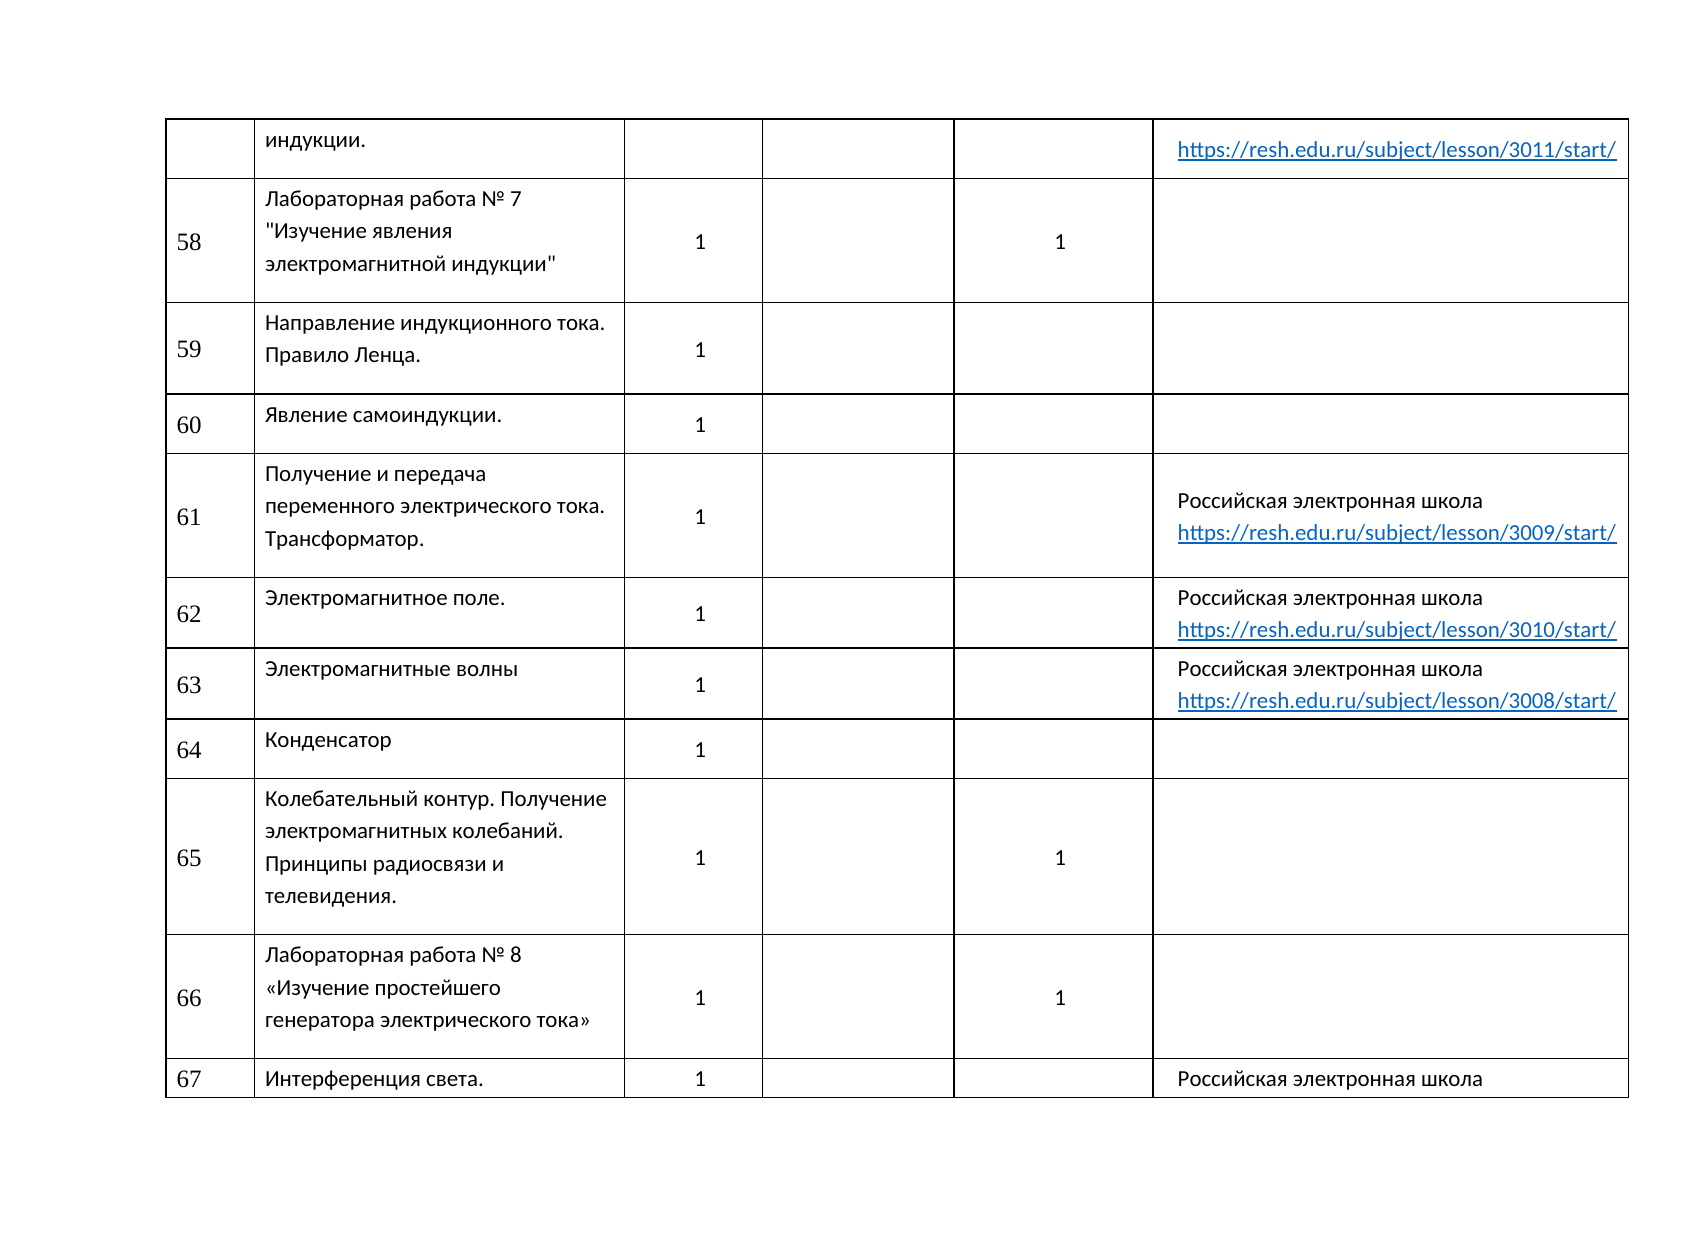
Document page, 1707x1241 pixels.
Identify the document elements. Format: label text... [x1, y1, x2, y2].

table_cell 58 [167, 179, 254, 301]
table_cell 1 [955, 179, 1152, 301]
table_cell 1 [625, 303, 762, 393]
table_cell [763, 720, 953, 778]
table_cell [955, 454, 1152, 576]
table_cell [763, 1059, 953, 1097]
table_cell Лабораторная работа № 7 "Изучение явления электромагнитной индукции" [255, 179, 624, 301]
table_cell [763, 120, 953, 178]
table_cell [763, 303, 953, 393]
table_cell 1 [625, 720, 762, 778]
table_cell Направление индукционного тока. Правило Ленца. [255, 303, 624, 393]
table_cell 59 [167, 303, 254, 393]
table_cell [1154, 179, 1628, 301]
table_cell [955, 649, 1152, 718]
table_cell 66 [167, 935, 254, 1057]
table_cell 1 [955, 779, 1152, 934]
table_cell Получение и передача переменного электрического тока. Трансформатор. [255, 454, 624, 576]
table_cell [255, 120, 624, 178]
table_cell [955, 1059, 1152, 1097]
table_cell 57 [167, 120, 254, 178]
table_cell 1 [625, 779, 762, 934]
table_cell Российская электронная школа https://resh.edu.ru/subject/lesson/3010/start/ [1154, 578, 1628, 647]
table_cell 63 [167, 649, 254, 718]
table_cell [1154, 935, 1628, 1057]
table_cell [1154, 720, 1628, 778]
table_cell 67 [167, 1059, 254, 1097]
table_cell [763, 649, 953, 718]
table_cell 60 [167, 395, 254, 453]
table_cell 1 [625, 649, 762, 718]
table_cell [763, 779, 953, 934]
table_cell [1154, 779, 1628, 934]
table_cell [1154, 1059, 1628, 1097]
table_cell Электромагнитное поле. [255, 578, 624, 647]
table_cell 1 [625, 935, 762, 1057]
table_cell [763, 179, 953, 301]
table_cell 1 [625, 454, 762, 576]
table_cell [955, 303, 1152, 393]
table_cell [955, 578, 1152, 647]
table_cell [1154, 120, 1628, 178]
table_cell 1 [625, 120, 762, 178]
table_cell 1 [625, 179, 762, 301]
table_cell [763, 578, 953, 647]
table_cell 64 [167, 720, 254, 778]
table_cell Колебательный контур. Получение электромагнитных колебаний. Принципы радиосвязи и телевидения. [255, 779, 624, 934]
table_cell [955, 120, 1152, 178]
table_cell Явление самоиндукции. [255, 395, 624, 453]
table_cell [1154, 303, 1628, 393]
table_cell 1 [625, 395, 762, 453]
table_cell Российская электронная школа https://resh.edu.ru/subject/lesson/3009/start/ [1154, 454, 1628, 576]
table_cell Конденсатор [255, 720, 624, 778]
table_cell [763, 935, 953, 1057]
table_cell Лабораторная работа № 8 «Изучение простейшего генератора электрического тока» [255, 935, 624, 1057]
table_cell 61 [167, 454, 254, 576]
table_cell [763, 395, 953, 453]
table_cell 62 [167, 578, 254, 647]
table_cell 1 [625, 1059, 762, 1097]
table_cell [763, 454, 953, 576]
table_cell [955, 720, 1152, 778]
table_cell Российская электронная школа https://resh.edu.ru/subject/lesson/3008/start/ [1154, 649, 1628, 718]
table_cell [955, 395, 1152, 453]
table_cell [255, 1059, 624, 1097]
table_cell 1 [625, 578, 762, 647]
table_cell [1154, 395, 1628, 453]
table_cell 65 [167, 779, 254, 934]
table_cell Электромагнитные волны [255, 649, 624, 718]
table_cell 1 [955, 935, 1152, 1057]
